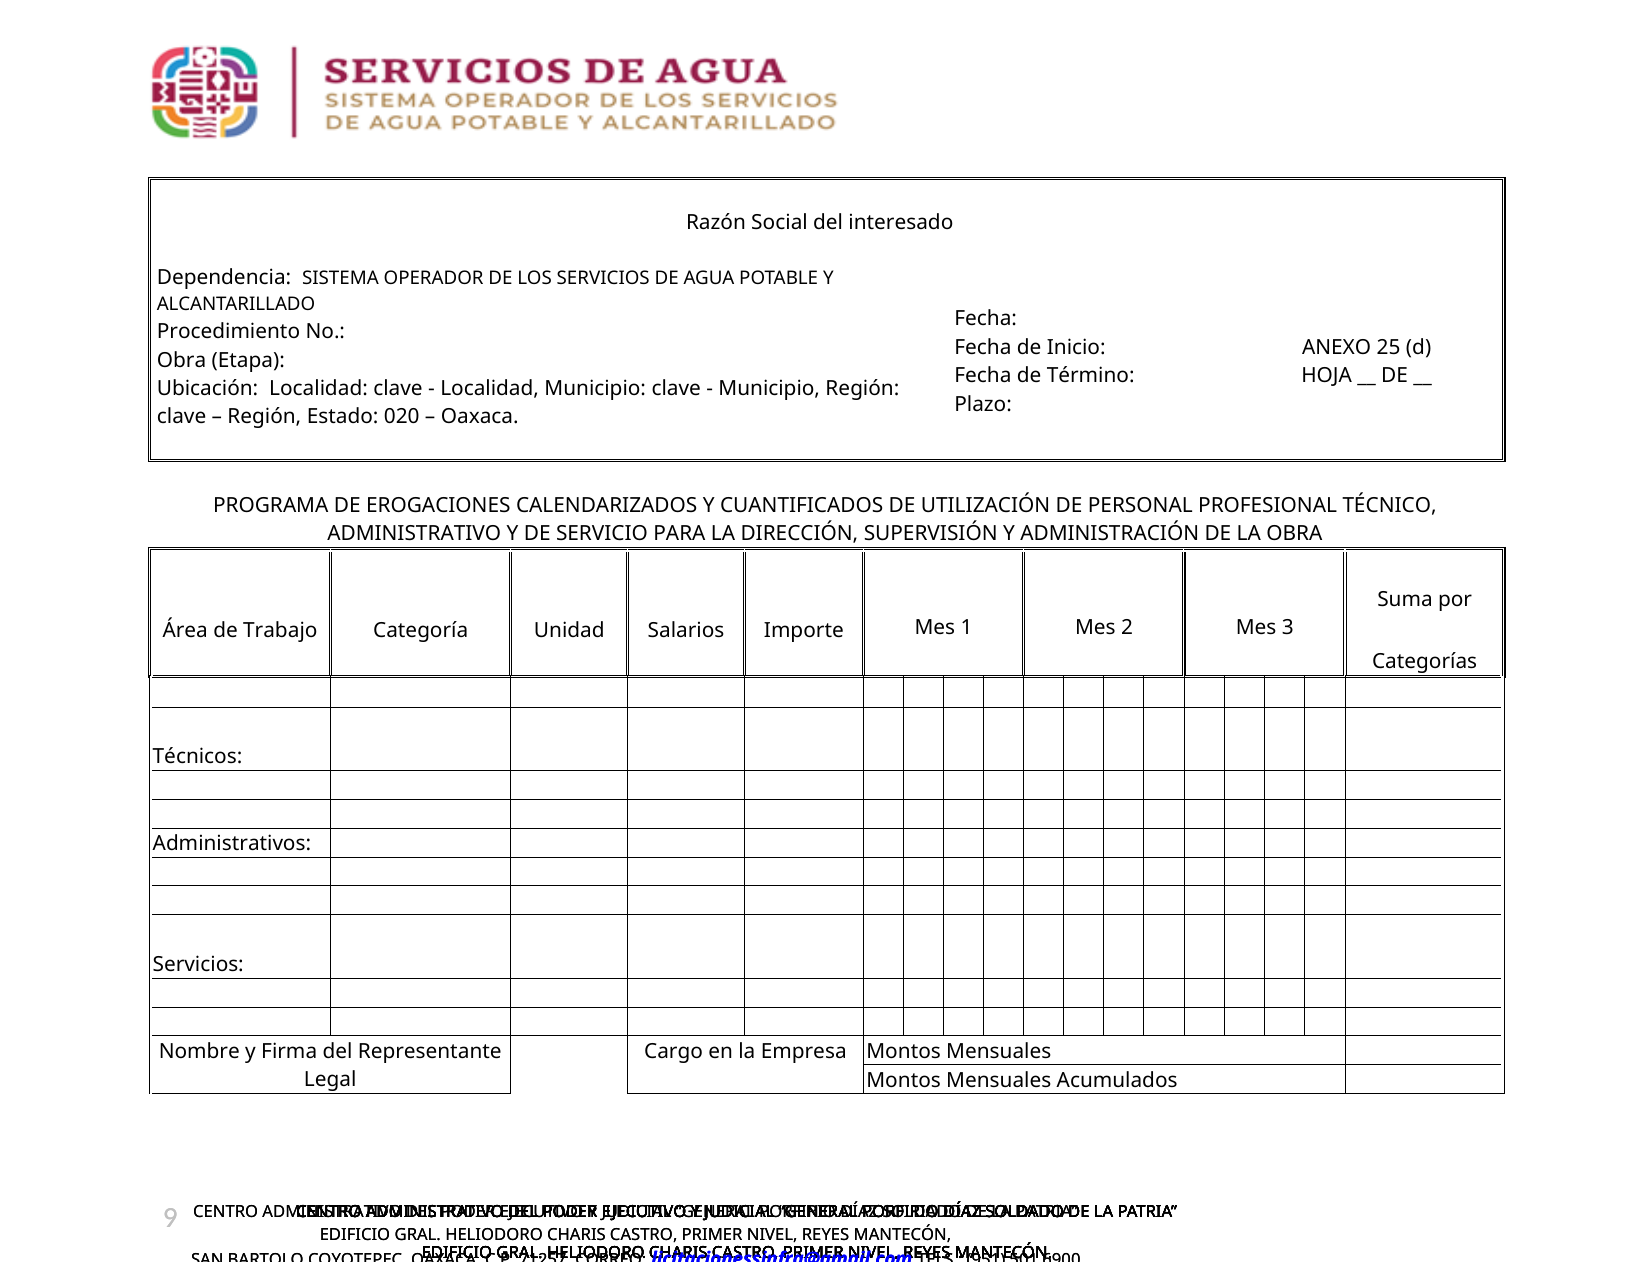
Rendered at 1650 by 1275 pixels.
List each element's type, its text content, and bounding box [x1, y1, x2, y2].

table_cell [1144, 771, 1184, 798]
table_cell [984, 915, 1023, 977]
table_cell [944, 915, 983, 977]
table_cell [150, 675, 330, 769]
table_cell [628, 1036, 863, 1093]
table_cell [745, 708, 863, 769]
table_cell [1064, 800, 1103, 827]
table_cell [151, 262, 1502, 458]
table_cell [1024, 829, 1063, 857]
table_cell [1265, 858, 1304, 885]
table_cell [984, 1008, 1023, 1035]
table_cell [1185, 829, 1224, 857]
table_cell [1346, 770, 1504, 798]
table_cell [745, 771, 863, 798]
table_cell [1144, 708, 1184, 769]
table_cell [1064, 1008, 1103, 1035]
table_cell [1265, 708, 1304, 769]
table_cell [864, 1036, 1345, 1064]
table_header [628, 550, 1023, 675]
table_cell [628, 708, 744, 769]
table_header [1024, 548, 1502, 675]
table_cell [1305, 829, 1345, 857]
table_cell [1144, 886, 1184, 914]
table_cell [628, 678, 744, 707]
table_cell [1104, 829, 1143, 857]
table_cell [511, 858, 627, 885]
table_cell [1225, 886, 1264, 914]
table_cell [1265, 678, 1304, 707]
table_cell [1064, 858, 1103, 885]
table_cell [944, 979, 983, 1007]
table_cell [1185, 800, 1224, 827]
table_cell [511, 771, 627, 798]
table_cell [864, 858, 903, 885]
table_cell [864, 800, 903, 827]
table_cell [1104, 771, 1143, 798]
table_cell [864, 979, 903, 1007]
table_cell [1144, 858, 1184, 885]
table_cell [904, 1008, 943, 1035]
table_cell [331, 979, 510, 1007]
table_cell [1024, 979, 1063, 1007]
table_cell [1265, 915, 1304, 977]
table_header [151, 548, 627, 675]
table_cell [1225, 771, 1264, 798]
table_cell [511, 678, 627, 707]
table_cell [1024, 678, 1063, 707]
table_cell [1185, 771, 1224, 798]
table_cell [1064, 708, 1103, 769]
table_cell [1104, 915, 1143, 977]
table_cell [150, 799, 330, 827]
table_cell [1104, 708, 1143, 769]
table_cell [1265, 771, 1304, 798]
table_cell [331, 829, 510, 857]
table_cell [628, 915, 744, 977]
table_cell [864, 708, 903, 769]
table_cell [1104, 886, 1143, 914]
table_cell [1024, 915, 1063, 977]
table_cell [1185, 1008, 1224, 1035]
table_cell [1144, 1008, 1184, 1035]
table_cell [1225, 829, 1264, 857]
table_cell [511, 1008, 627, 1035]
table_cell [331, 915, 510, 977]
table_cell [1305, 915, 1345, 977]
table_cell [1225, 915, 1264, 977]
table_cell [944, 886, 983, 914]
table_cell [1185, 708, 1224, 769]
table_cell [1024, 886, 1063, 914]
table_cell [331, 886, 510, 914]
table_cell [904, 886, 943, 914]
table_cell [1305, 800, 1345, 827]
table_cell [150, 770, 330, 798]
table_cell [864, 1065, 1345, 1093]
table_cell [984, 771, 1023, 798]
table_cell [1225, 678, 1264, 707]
text PROGRAMA DE EROGACIONES CALENDARIZADOS Y CUANTIFICADOS DE UTILIZACIÓN DE PERSONAL PROFESIONAL TÉCNICO, ADMINISTRATIVO Y DE SERVICIO PARA LA DIRECCIÓN, SUPERVISIÓN Y ADMINISTRACIÓN DE LA OBRA [148, 490, 1502, 547]
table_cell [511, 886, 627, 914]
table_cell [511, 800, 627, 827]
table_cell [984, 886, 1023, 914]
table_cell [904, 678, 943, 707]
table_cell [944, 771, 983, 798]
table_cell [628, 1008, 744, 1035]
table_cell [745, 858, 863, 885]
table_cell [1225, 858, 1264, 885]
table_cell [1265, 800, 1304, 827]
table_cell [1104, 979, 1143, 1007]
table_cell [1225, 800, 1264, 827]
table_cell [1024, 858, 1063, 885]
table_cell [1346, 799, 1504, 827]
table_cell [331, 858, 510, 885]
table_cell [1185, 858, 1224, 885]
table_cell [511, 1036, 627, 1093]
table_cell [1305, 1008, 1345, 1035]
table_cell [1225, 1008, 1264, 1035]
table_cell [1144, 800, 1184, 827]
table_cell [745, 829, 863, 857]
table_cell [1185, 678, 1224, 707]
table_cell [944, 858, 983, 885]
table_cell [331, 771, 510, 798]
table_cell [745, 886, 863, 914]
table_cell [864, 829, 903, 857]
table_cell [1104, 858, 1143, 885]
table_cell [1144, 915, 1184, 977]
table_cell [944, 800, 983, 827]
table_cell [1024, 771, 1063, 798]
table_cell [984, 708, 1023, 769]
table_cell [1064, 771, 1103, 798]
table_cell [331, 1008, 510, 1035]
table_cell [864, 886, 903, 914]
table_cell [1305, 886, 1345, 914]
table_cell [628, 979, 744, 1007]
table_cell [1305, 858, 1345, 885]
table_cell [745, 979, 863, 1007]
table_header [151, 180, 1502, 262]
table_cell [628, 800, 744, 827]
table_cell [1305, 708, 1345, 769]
picture [147, 36, 845, 154]
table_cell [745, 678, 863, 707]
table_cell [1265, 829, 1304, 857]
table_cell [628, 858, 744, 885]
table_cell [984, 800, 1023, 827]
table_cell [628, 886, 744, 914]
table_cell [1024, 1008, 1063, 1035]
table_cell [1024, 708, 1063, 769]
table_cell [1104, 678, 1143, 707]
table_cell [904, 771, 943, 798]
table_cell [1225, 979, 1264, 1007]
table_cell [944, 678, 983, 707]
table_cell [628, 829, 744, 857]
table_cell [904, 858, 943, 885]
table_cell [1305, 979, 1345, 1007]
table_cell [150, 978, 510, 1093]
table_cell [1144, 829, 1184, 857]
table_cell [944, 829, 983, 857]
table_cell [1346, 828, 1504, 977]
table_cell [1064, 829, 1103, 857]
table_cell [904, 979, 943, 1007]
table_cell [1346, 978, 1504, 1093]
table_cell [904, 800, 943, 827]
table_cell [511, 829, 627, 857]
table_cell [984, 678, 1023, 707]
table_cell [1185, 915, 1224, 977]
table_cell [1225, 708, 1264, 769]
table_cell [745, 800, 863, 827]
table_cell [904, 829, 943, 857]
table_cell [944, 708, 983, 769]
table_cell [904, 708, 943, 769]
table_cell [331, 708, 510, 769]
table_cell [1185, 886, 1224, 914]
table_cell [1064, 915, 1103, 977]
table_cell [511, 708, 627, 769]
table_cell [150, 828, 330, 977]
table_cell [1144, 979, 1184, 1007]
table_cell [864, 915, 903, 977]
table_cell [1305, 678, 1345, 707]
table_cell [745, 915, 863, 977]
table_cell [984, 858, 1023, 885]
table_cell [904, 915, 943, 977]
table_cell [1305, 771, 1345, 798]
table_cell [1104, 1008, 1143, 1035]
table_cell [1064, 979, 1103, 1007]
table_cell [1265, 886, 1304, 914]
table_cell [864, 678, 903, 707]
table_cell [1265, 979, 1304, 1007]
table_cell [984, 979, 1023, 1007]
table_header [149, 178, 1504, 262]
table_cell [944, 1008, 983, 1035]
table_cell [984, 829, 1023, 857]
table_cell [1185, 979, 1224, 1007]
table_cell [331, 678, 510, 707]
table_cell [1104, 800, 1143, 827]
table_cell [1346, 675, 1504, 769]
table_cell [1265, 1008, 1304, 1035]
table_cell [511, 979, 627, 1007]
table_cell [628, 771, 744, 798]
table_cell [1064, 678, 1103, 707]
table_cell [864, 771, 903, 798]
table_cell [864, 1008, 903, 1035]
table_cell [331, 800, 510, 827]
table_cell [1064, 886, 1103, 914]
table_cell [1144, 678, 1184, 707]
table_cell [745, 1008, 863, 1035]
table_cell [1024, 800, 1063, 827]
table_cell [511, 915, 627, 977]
